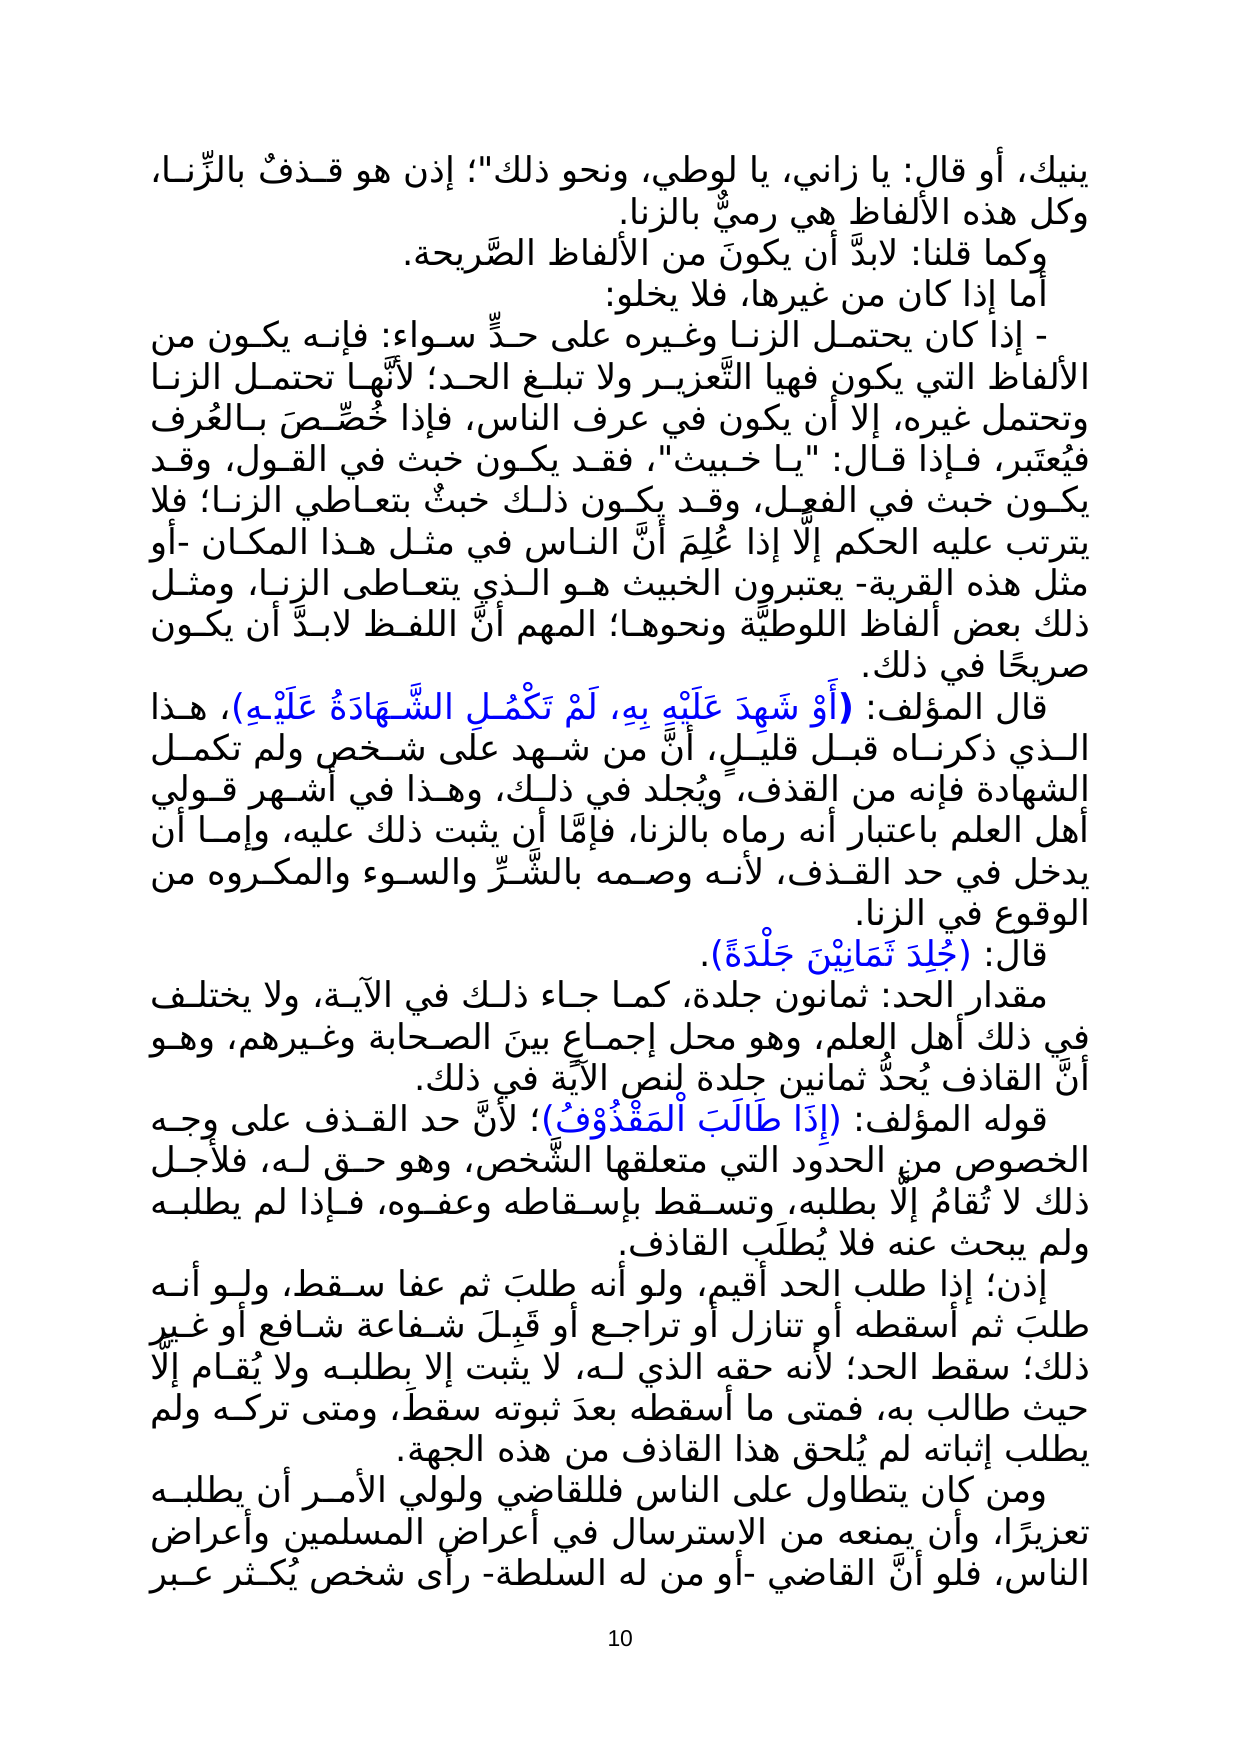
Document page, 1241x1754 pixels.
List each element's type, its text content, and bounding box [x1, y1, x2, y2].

text أما إذا كان من غيرها، فلا يخلو: [150, 274, 1090, 315]
text إذن؛ إذا طلب الحد أقيم، ولو أنه طلبَ ثم عفا سقط، ولو أنه طلبَ ثم أسقطه أو تنازل أو تراجع أو قَبِلَ شفاعة شافع أو غير ذلك؛ سقط الحد؛ لأنه حقه الذي له، لا يثبت إلا بطلبه ولا يُقام إلَّا حيث طالب به، فمتى ما أسقطه بعدَ ثبوته سقطَ، ومتى تركه ولم يطلب إثباته لم يُلحق هذا القاذف من هذه الجهة. [150, 1264, 1090, 1470]
text قوله المؤلف: (إِذَا طَالَبَ اْلمَقْذُوْفُ)؛ لأنَّ حد القذف على وجه الخصوص من الحدود التي متعلقها الشَّخص، وهو حق له، فلأجل ذلك لا تُقامُ إلَّا بطلبه، وتسقط بإسقاطه وعفوه، فإذا لم يطلبه ولم يبحث عنه فلا يُطلَب القاذف. [150, 1099, 1090, 1264]
text مقدار الحد: ثمانون جلدة، كما جاء ذلك في الآية، ولا يختلف في ذلك أهل العلم، وهو محل إجماعٍ بينَ الصحابة وغيرهم، وهو أنَّ القاذف يُحدُّ ثمانين جلدة لنص الآية في ذلك. [150, 975, 1090, 1099]
text قال المؤلف: (أَوْ شَهِدَ عَلَيْهِ بِهِ، لَمْ تَكْمُلِ الشَّهَادَةُ عَلَيْهِ)، هذا الذي ذكرناه قبل قليلٍ، أنَّ من شهد على شخص ولم تكمل الشهادة فإنه من القذف، ويُجلد في ذلك، وهذا في أشهر قولي أهل العلم باعتبار أنه رماه بالزنا، فإمَّا أن يثبت ذلك عليه، وإما أن يدخل في حد القذف، لأنه وصمه بالشَّرِّ والسوء والمكروه من الوقوع في الزنا. [150, 686, 1090, 934]
text وكما قلنا: لابدَّ أن يكونَ من الألفاظ الصَّريحة. [150, 232, 1090, 274]
text - إذا كان يحتمل الزنا وغيره على حدٍّ سواء: فإنه يكون من الألفاظ التي يكون فهيا التَّعزير ولا تبلغ الحد؛ لأنَّها تحتمل الزنا وتحتمل غيره، إلا أن يكون في عرف الناس، فإذا خُصِّصَ بالعُرف فيُعتَبر، فإذا قال: "يا خبيث"، فقد يكون خبث في القول، وقد يكون خبث في الفعل، وقد يكون ذلك خبثٌ بتعاطي الزنا؛ فلا يترتب عليه الحكم إلَّا إذا عُلِمَ أنَّ الناس في مثل هذا المكان -أو مثل هذه القرية- يعتبرون الخبيث هو الذي يتعاطى الزنا، ومثل ذلك بعض ألفاظ اللوطيَّة ونحوها؛ المهم أنَّ اللفظ لابدَّ أن يكون صريحًا في ذلك. [150, 315, 1090, 686]
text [150, 150, 1090, 232]
text قال: (جُلِدَ ثَمَانِيْنَ جَلْدَةً). [150, 934, 1090, 975]
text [150, 1470, 1090, 1594]
